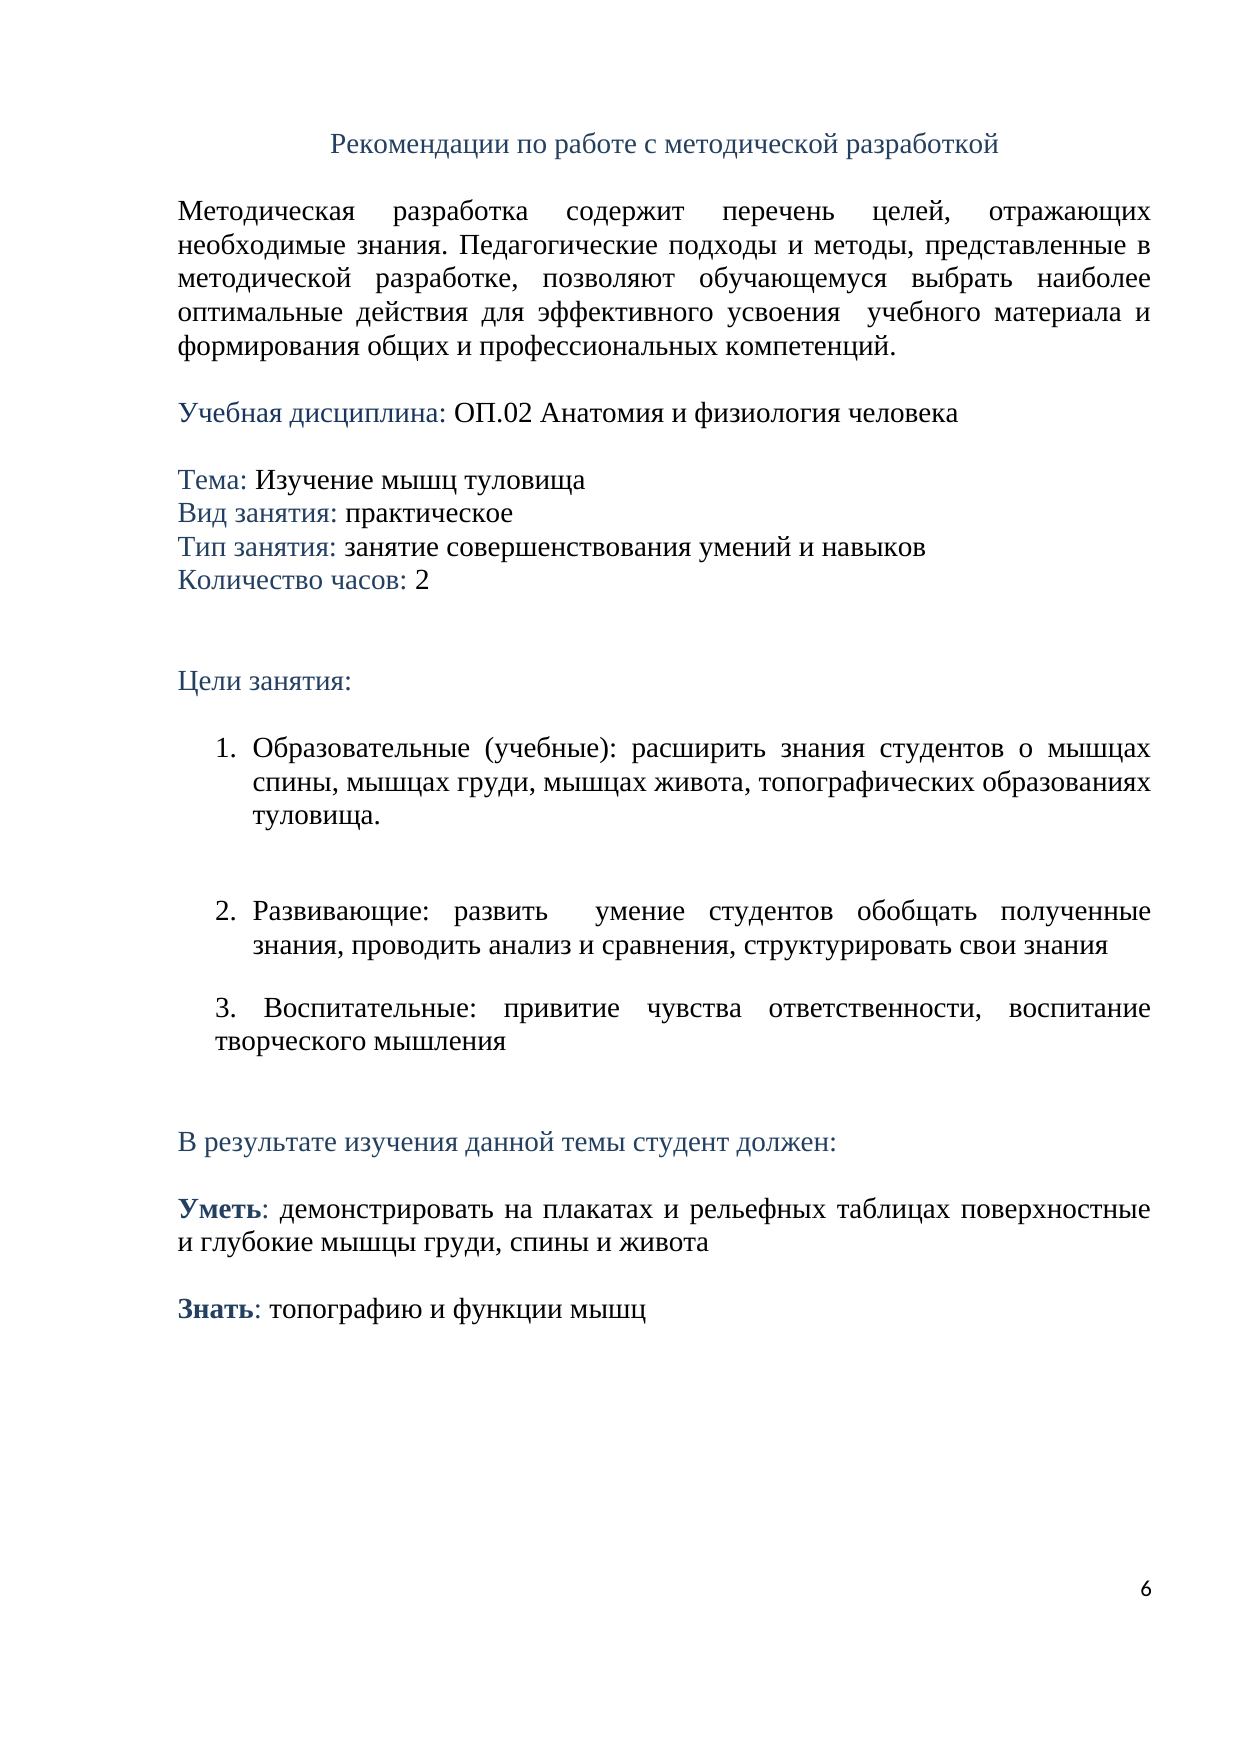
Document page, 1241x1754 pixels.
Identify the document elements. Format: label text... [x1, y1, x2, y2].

text Уметь: демонстрировать на плакатах и рельефных таблицах поверхностные и глубокие мышцы груди, спины и живота [177, 1191, 1152, 1258]
list Образовательные (учебные): расширить знания студентов о мышцах спины, мышцах груди, мышцах живота, топографических образованиях туловища. [215, 730, 1152, 831]
text Вид занятия: практическое [177, 495, 1152, 529]
text Рекомендации по работе с методической разработкой [177, 126, 1152, 160]
text Количество часов: 2 [177, 562, 1152, 596]
text Цели занятия: [177, 663, 1152, 697]
text Учебная дисциплина: ОП.02 Анатомия и физиология человека [177, 395, 1152, 428]
text Тип занятия: занятие совершенствования умений и навыков [177, 529, 1152, 562]
list Развивающие: развить умение студентов обобщать полученные знания, проводить анализ и сравнения, структурировать свои знания [215, 893, 1152, 961]
text Методическая разработка содержит перечень целей, отражающих необходимые знания. Педагогические подходы и методы, представленные в методической разработке, позволяют обучающемуся выбрать наиболее оптимальные действия для эффективного усвоения учебного материала и формирования общих и профессиональных компетенций. [177, 193, 1152, 361]
text 3. Воспитательные: привитие чувства ответственности, воспитание творческого мышления [215, 990, 1152, 1057]
text Тема: Изучение мышц туловища [177, 462, 1152, 495]
text Знать: топографию и функции мышц [177, 1292, 1152, 1325]
text В результате изучения данной темы студент должен: [177, 1124, 1152, 1157]
